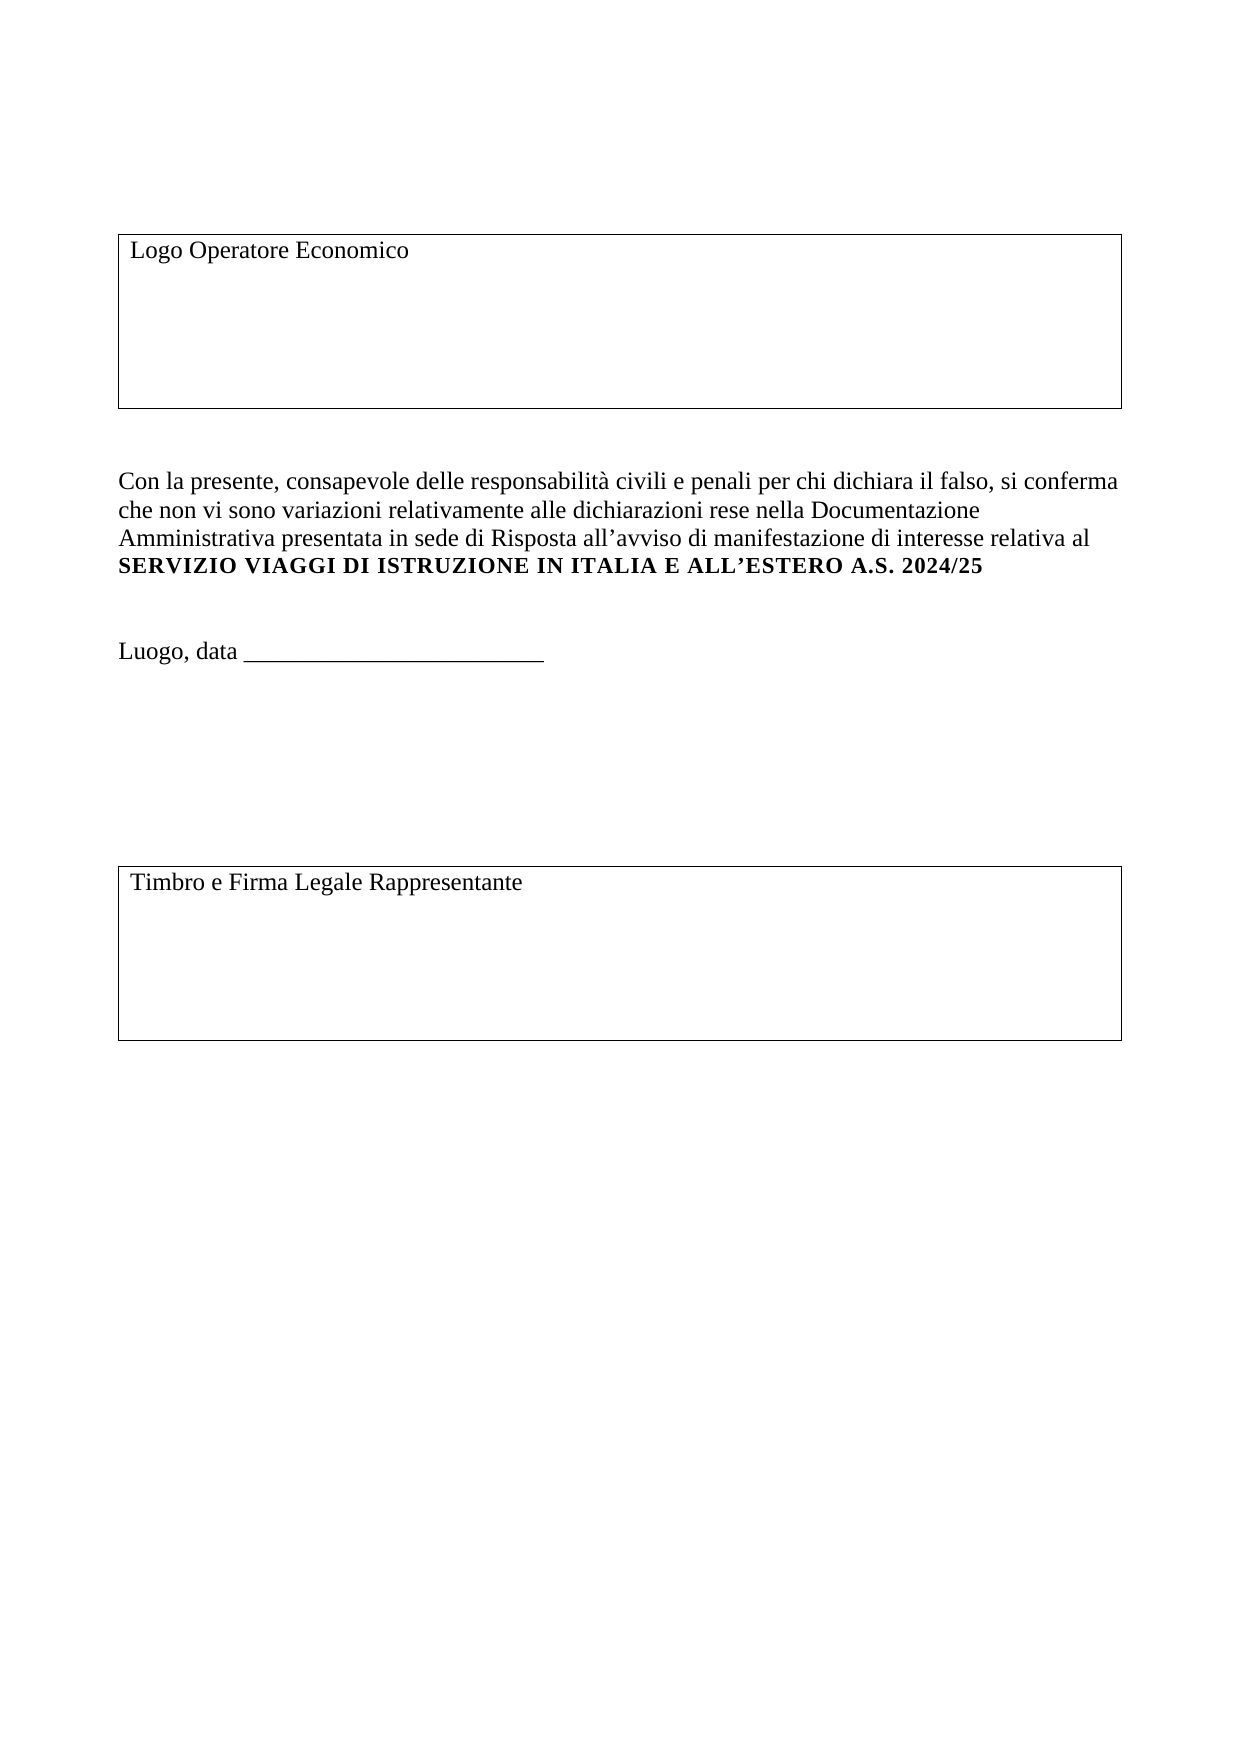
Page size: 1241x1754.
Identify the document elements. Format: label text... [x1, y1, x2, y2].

text Con la presente, consapevole delle responsabilità civili e penali per chi dichiara il falso, si conferma che non vi sono variazioni relativamente alle dichiarazioni rese nella Documentazione Amministrativa presentata in sede di Risposta all’avviso di manifestazione di interesse relativa al SERVIZIO VIAGGI DI ISTRUZIONE IN ITALIA E ALL’ESTERO A.S. 2024/25 [118, 466, 1122, 578]
table_header Timbro e Firma Legale Rappresentante [119, 867, 1121, 1039]
text Luogo, data ________________________ [118, 636, 1122, 665]
table_header Logo Operatore Economico [119, 235, 1121, 407]
